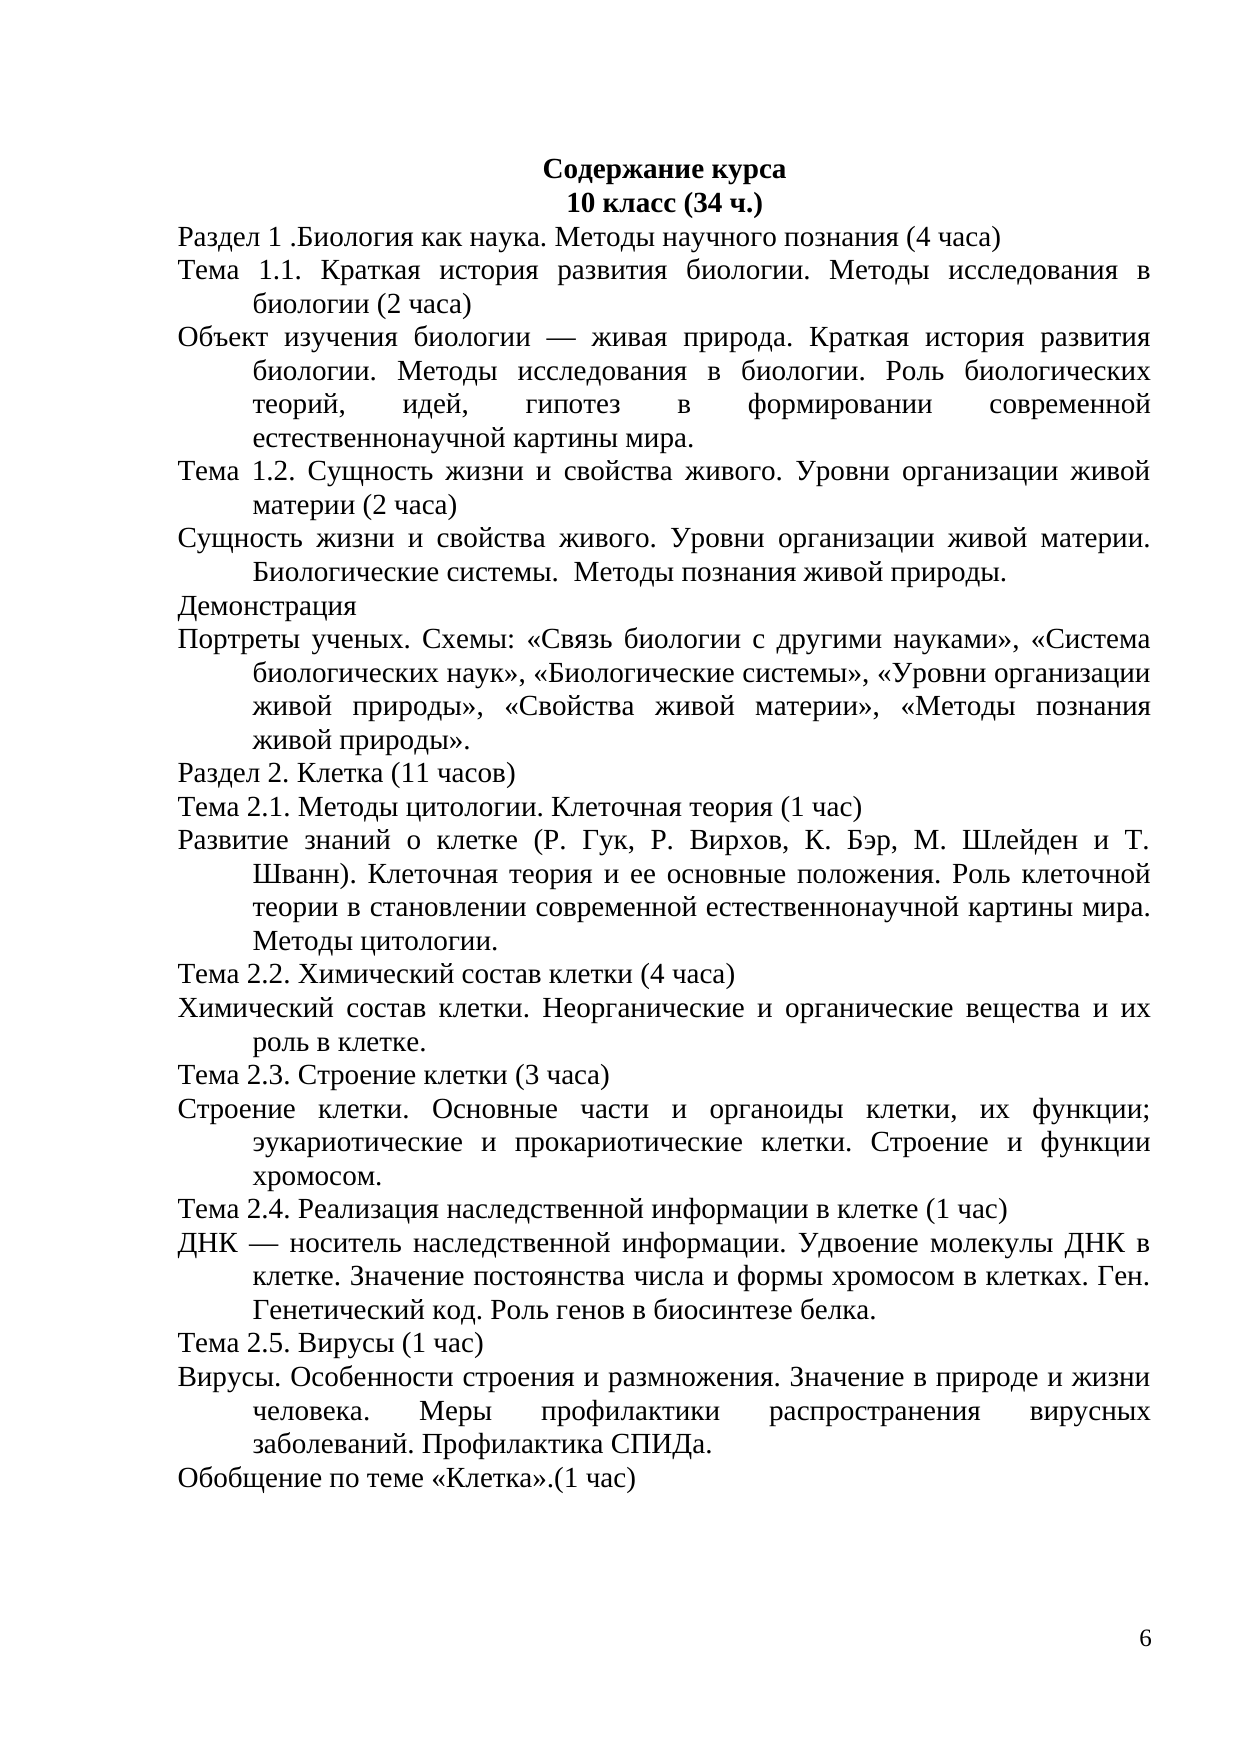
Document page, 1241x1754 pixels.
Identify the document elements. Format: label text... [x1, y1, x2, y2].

subtitle Тема 2.1. Методы цитологии. Клеточная теория (1 час) [177, 789, 1152, 822]
subtitle Портреты ученых. Схемы: «Связь биологии с другими науками», «Система биологических наук», «Биологические системы», «Уровни организации живой природы», «Свойства живой материи», «Методы познания живой природы». [177, 621, 1152, 755]
text Обобщение по теме «Клетка».(1 час) [177, 1460, 1152, 1493]
text 10 класс (34 ч.) [177, 185, 1152, 219]
subtitle Раздел 2. Клетка (11 часов) [177, 755, 1152, 789]
text Содержание курса [177, 152, 1152, 185]
subtitle Тема 2.2. Химический состав клетки (4 часа) [177, 957, 1152, 990]
subtitle Раздел 1 .Биология как наука. Методы научного познания (4 часа) [177, 219, 1152, 252]
subtitle Развитие знаний о клетке (Р. Гук, Р. Вирхов, К. Бэр, М. Шлейден и Т. Шванн). Клеточная теория и ее основные положения. Роль клеточной теории в становлении современной естественнонаучной картины мира. Методы цитологии. [177, 822, 1152, 957]
subtitle Тема 1.2. Сущность жизни и свойства живого. Уровни организации живой материи (2 часа) [177, 453, 1152, 521]
subtitle Вирусы. Особенности строения и размножения. Значение в природе и жизни человека. Меры профилактики распространения вирусных заболеваний. Профилактика СПИДа. [177, 1359, 1152, 1460]
subtitle Тема 2.5. Вирусы (1 час) [177, 1326, 1152, 1359]
subtitle Сущность жизни и свойства живого. Уровни организации живой материи. Биологические системы. Методы познания живой природы. [177, 521, 1152, 588]
subtitle Демонстрация [177, 588, 1152, 621]
subtitle Объект изучения биологии — живая природа. Краткая история развития биологии. Методы исследования в биологии. Роль биологических теорий, идей, гипотез в формировании современной естественнонаучной картины мира. [177, 319, 1152, 453]
subtitle Строение клетки. Основные части и органоиды клетки, их функции; эукариотические и прокариотические клетки. Строение и функции хромосом. [177, 1091, 1152, 1191]
subtitle ДНК — носитель наследственной информации. Удвоение молекулы ДНК в клетке. Значение постоянства числа и формы хромосом в клетках. Ген. Генетический код. Роль генов в биосинтезе белка. [177, 1225, 1152, 1326]
subtitle Тема 2.4. Реализация наследственной информации в клетке (1 час) [177, 1191, 1152, 1225]
subtitle Химический состав клетки. Неорганические и органические вещества и их роль в клетке. [177, 990, 1152, 1057]
subtitle Тема 1.1. Краткая история развития биологии. Методы исследования в биологии (2 часа) [177, 252, 1152, 319]
subtitle Тема 2.3. Строение клетки (3 часа) [177, 1057, 1152, 1091]
